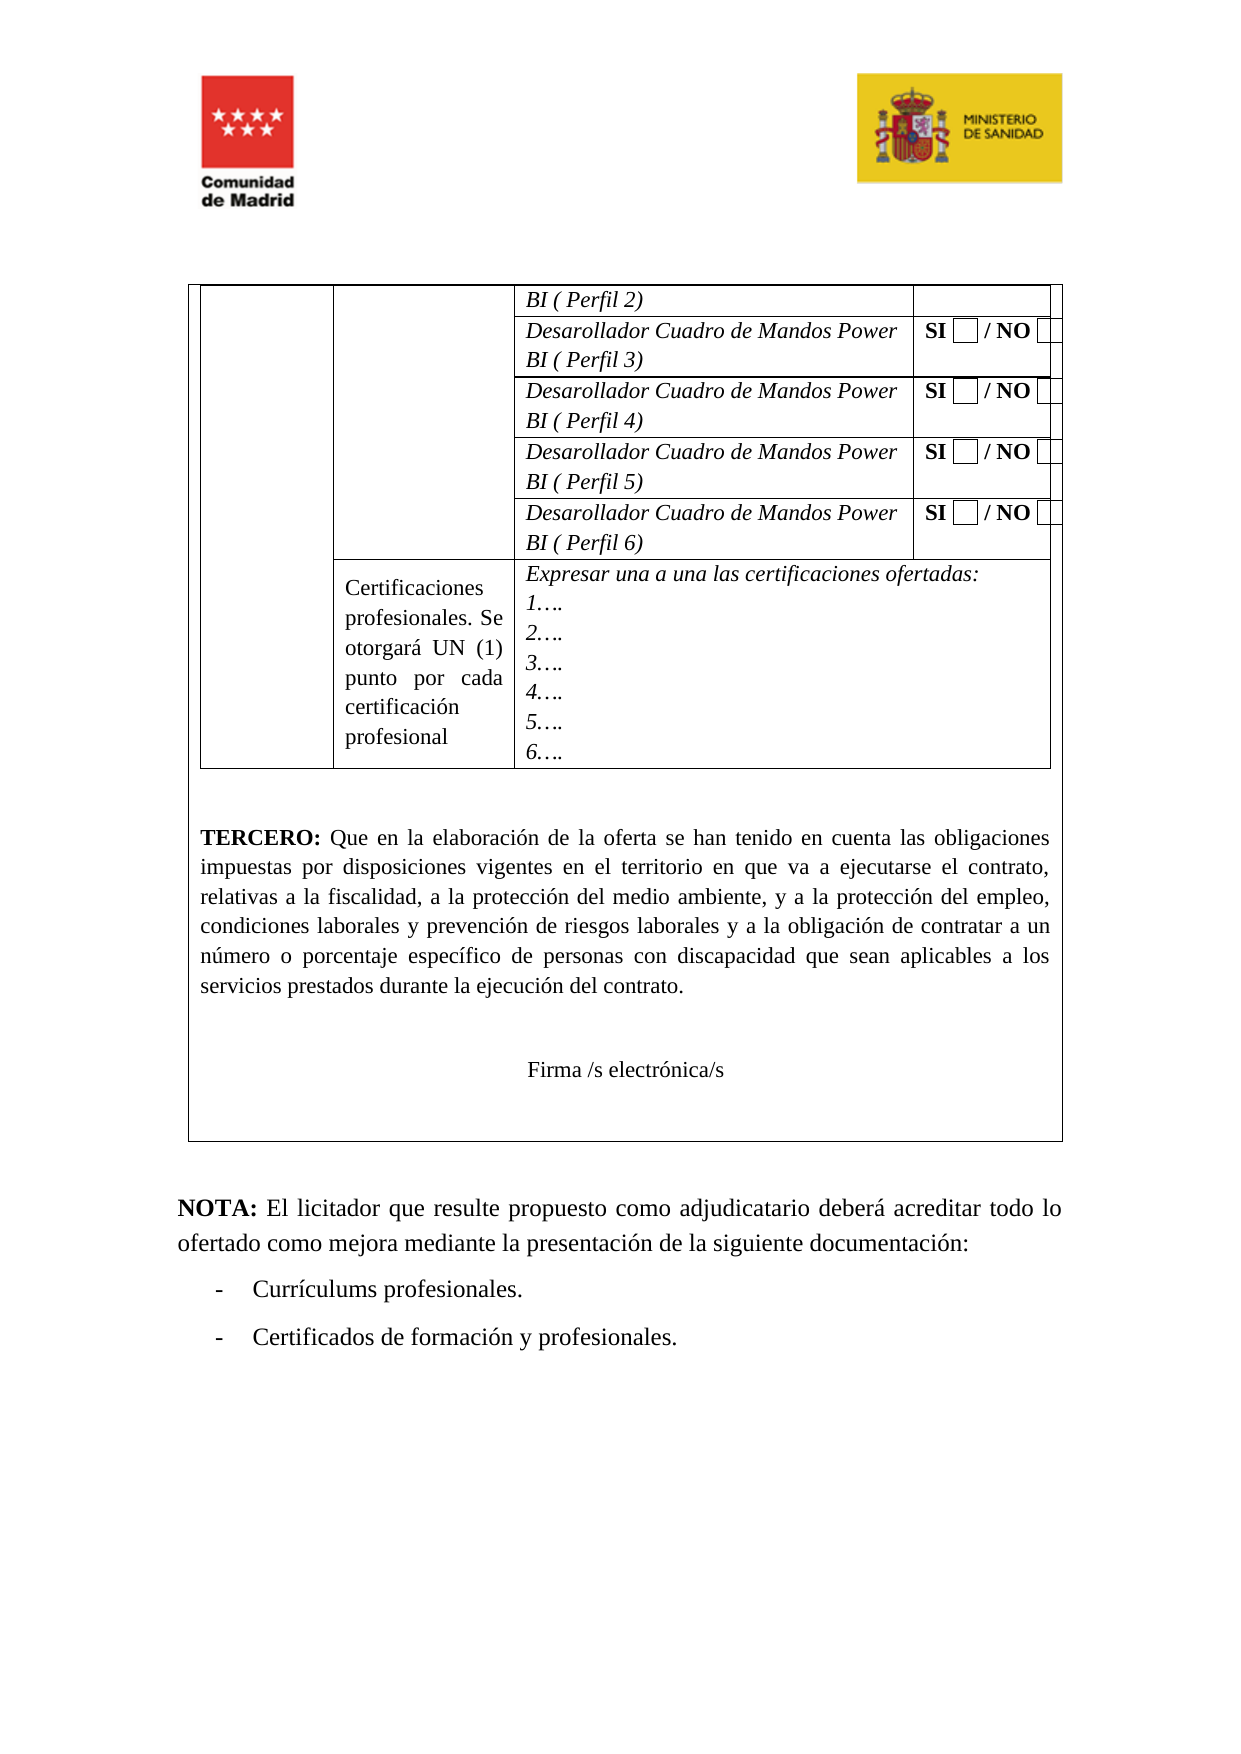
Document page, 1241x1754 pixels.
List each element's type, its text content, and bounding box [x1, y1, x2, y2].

list Certificados de formación y profesionales. [215, 1322, 1063, 1350]
list Currículums profesionales. [215, 1274, 1063, 1303]
picture [856, 73, 1063, 185]
text NOTA: El licitador que resulte propuesto como adjudicatario deberá acreditar todo lo ofertado como mejora mediante la presentación de la siguiente documentación: [177, 1193, 1063, 1256]
picture [197, 73, 298, 209]
